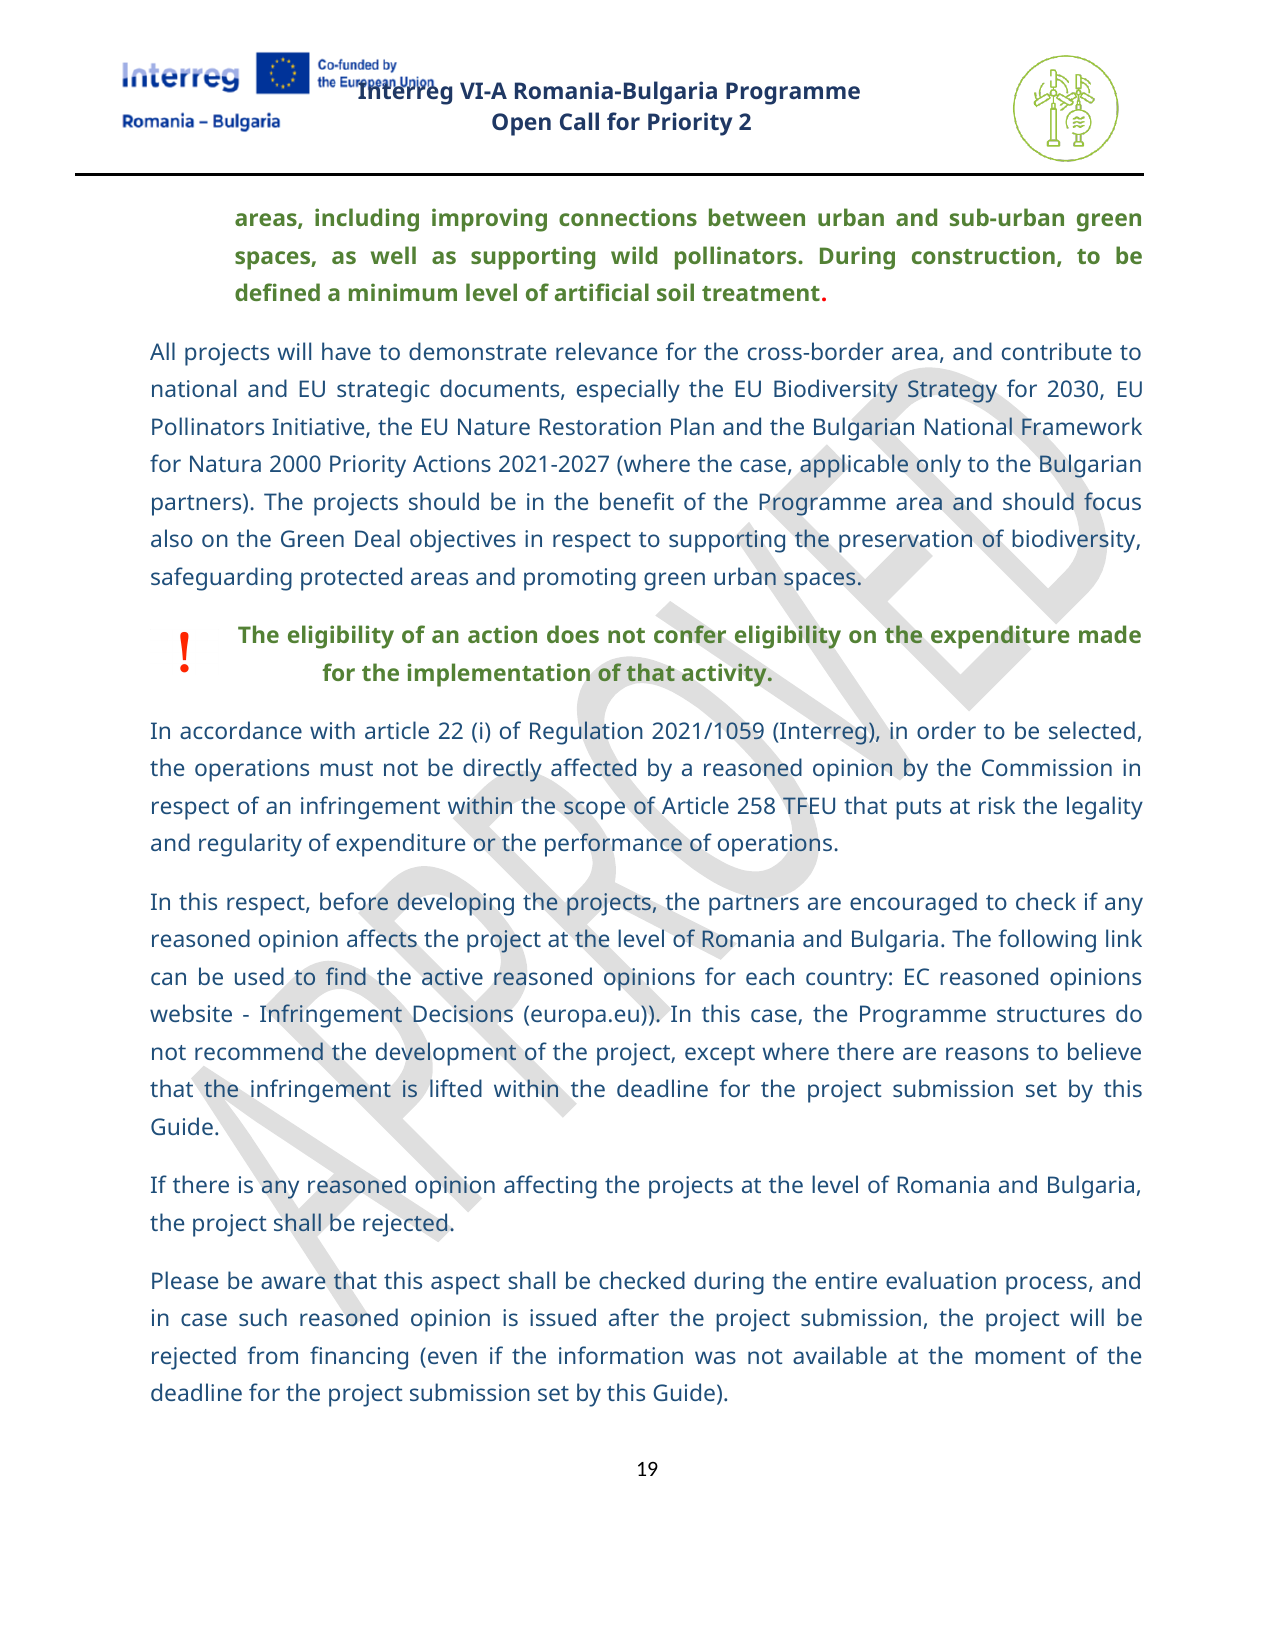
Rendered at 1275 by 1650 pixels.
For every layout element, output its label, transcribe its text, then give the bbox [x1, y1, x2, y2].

text If there is any reasoned opinion affecting the projects at the level of Romania and Bulgaria, the project shall be rejected. [150, 1169, 1144, 1238]
picture [1012, 54, 1119, 162]
picture [150, 629, 219, 675]
text Please be aware that this aspect shall be checked during the entire evaluation process, and in case such reasoned opinion is issued after the project submission, the project will be rejected from financing (even if the information was not available at the moment of the deadline for the project submission set by this Guide). [150, 1265, 1144, 1408]
text In this respect, before developing the projects, the partners are encouraged to check if any reasoned opinion affects the project at the level of Romania and Bulgaria. The following link can be used to find the active reasoned opinions for each country: EC reasoned opinions website - Infringement Decisions (europa.eu)). In this case, the Programme structures do not recommend the development of the project, except where there are reasons to believe that the infringement is lifted within the deadline for the project submission set by this Guide. [150, 886, 1144, 1142]
text The eligibility of an action does not confer eligibility on the expenditure made for the implementation of that activity. [150, 619, 1144, 688]
text In accordance with article 22 (i) of Regulation 2021/1059 (Interreg), in order to be selected, the operations must not be directly affected by a reasoned opinion by the Commission in respect of an infringement within the scope of Article 258 TFEU that puts at risk the legality and regularity of expenditure or the performance of operations. [150, 715, 1144, 858]
text All projects will have to demonstrate relevance for the cross-border area, and contribute to national and EU strategic documents, especially the EU Biodiversity Strategy for 2030, EU Pollinators Initiative, the EU Nature Restoration Plan and the Bulgarian National Framework for Natura 2000 Priority Actions 2021-2027 (where the case, applicable only to the Bulgarian partners). The projects should be in the benefit of the Programme area and should focus also on the Green Deal objectives in respect to supporting the preservation of biodiversity, safeguarding protected areas and promoting green urban spaces. [150, 336, 1144, 592]
picture [121, 49, 435, 139]
